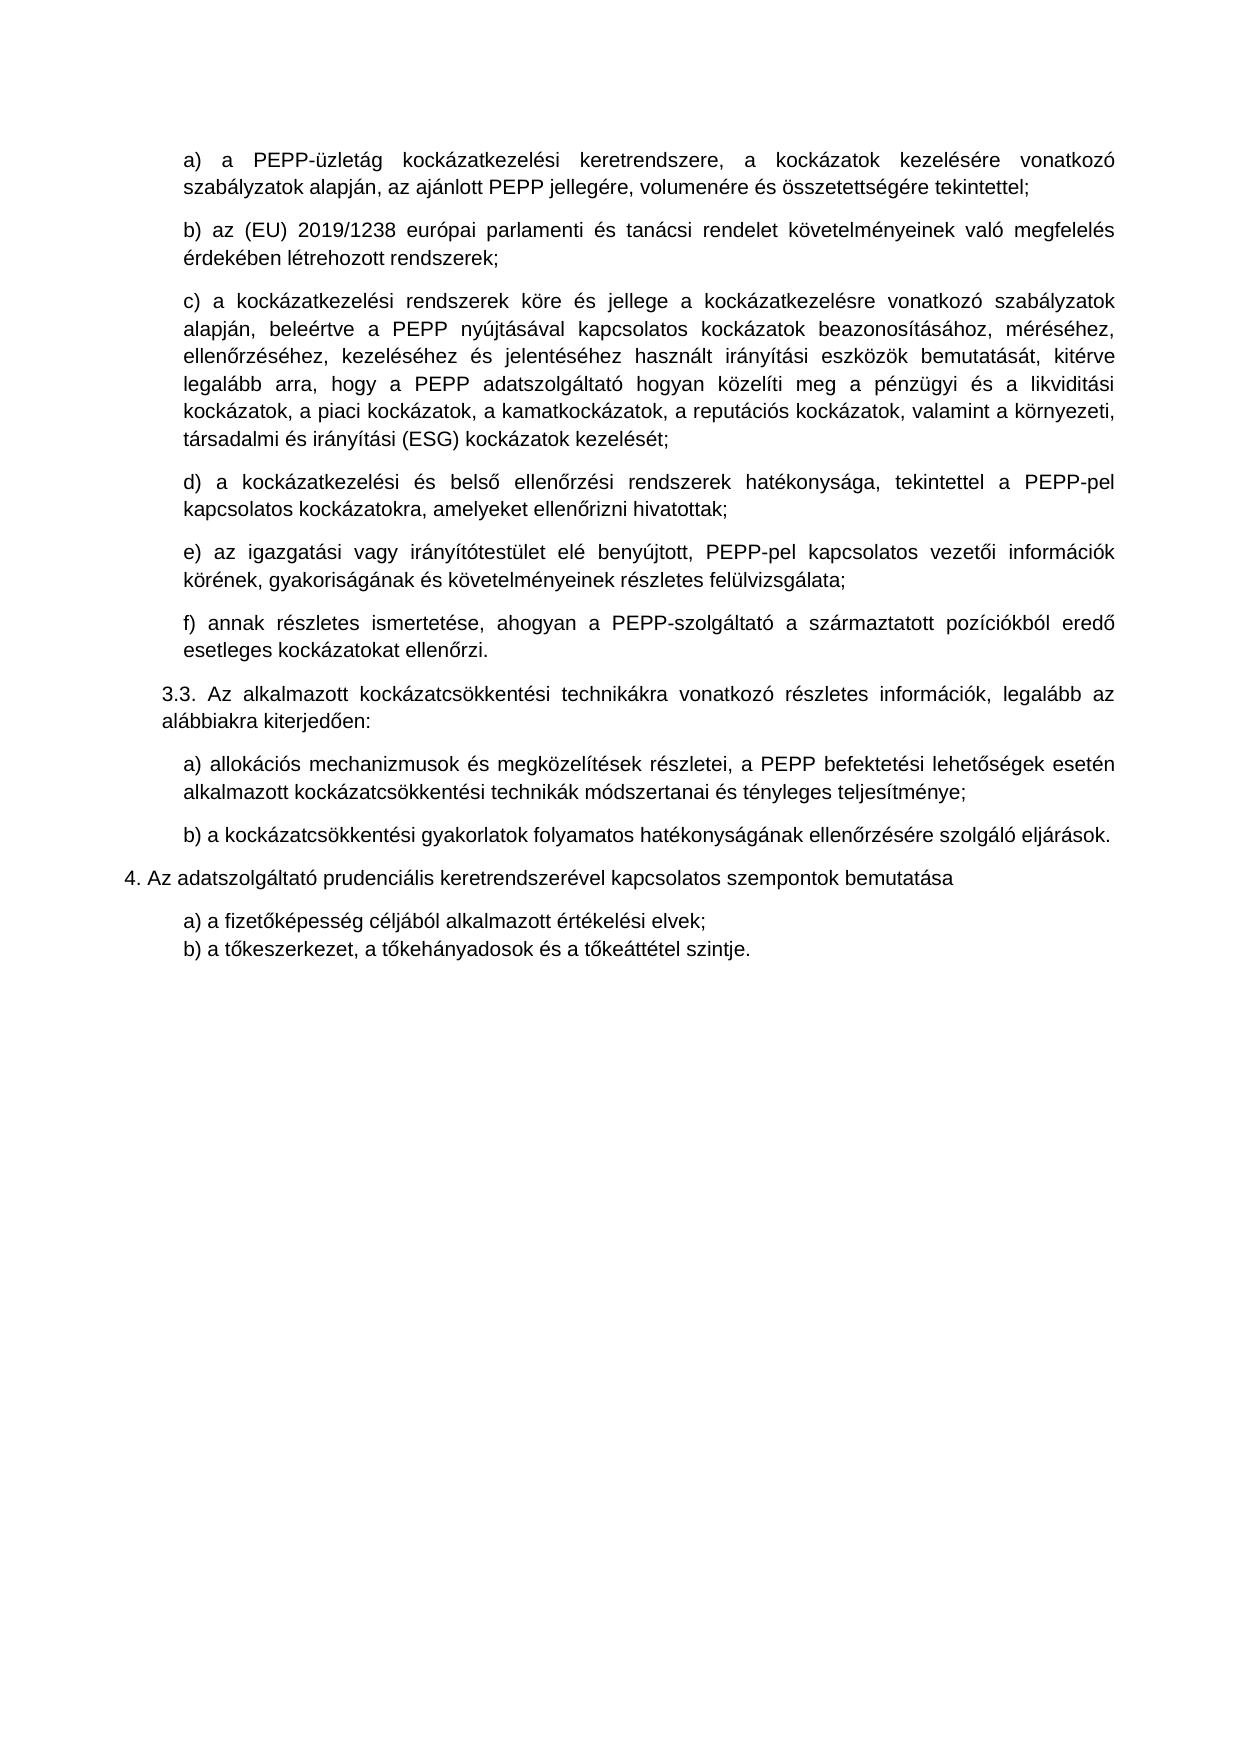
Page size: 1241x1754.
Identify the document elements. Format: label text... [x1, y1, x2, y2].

text b) az (EU) 2019/1238 európai parlamenti és tanácsi rendelet követelményeinek való megfelelés érdekében létrehozott rendszerek; [183, 218, 1116, 270]
text 4. Az adatszolgáltató prudenciális keretrendszerével kapcsolatos szempontok bemutatása [124, 866, 1116, 890]
text a) a fizetőképesség céljából alkalmazott értékelési elvek; [183, 909, 1116, 933]
text c) a kockázatkezelési rendszerek köre és jellege a kockázatkezelésre vonatkozó szabályzatok alapján, beleértve a PEPP nyújtásával kapcsolatos kockázatok beazonosításához, méréséhez, ellenőrzéséhez, kezeléséhez és jelentéséhez használt irányítási eszközök bemutatását, kitérve legalább arra, hogy a PEPP adatszolgáltató hogyan közelíti meg a pénzügyi és a likviditási kockázatok, a piaci kockázatok, a kamatkockázatok, a reputációs kockázatok, valamint a környezeti, társadalmi és irányítási (ESG) kockázatok kezelését; [183, 289, 1116, 450]
text f) annak részletes ismertetése, ahogyan a PEPP-szolgáltató a származtatott pozíciókból eredő esetleges kockázatokat ellenőrzi. [183, 611, 1116, 662]
text b) a tőkeszerkezet, a tőkehányadosok és a tőkeáttétel szintje. [183, 936, 1116, 960]
text a) a PEPP-üzletág kockázatkezelési keretrendszere, a kockázatok kezelésére vonatkozó szabályzatok alapján, az ajánlott PEPP jellegére, volumenére és összetettségére tekintettel; [183, 148, 1116, 199]
text d) a kockázatkezelési és belső ellenőrzési rendszerek hatékonysága, tekintettel a PEPP-pel kapcsolatos kockázatokra, amelyeket ellenőrizni hivatottak; [183, 469, 1116, 521]
text 3.3. Az alkalmazott kockázatcsökkentési technikákra vonatkozó részletes információk, legalább az alábbiakra kiterjedően: [162, 681, 1116, 733]
text e) az igazgatási vagy irányítótestület elé benyújtott, PEPP-pel kapcsolatos vezetői információk körének, gyakoriságának és követelményeinek részletes felülvizsgálata; [183, 540, 1116, 592]
text b) a kockázatcsökkentési gyakorlatok folyamatos hatékonyságának ellenőrzésére szolgáló eljárások. [183, 823, 1116, 847]
text a) allokációs mechanizmusok és megközelítések részletei, a PEPP befektetési lehetőségek esetén alkalmazott kockázatcsökkentési technikák módszertanai és tényleges teljesítménye; [183, 752, 1116, 803]
